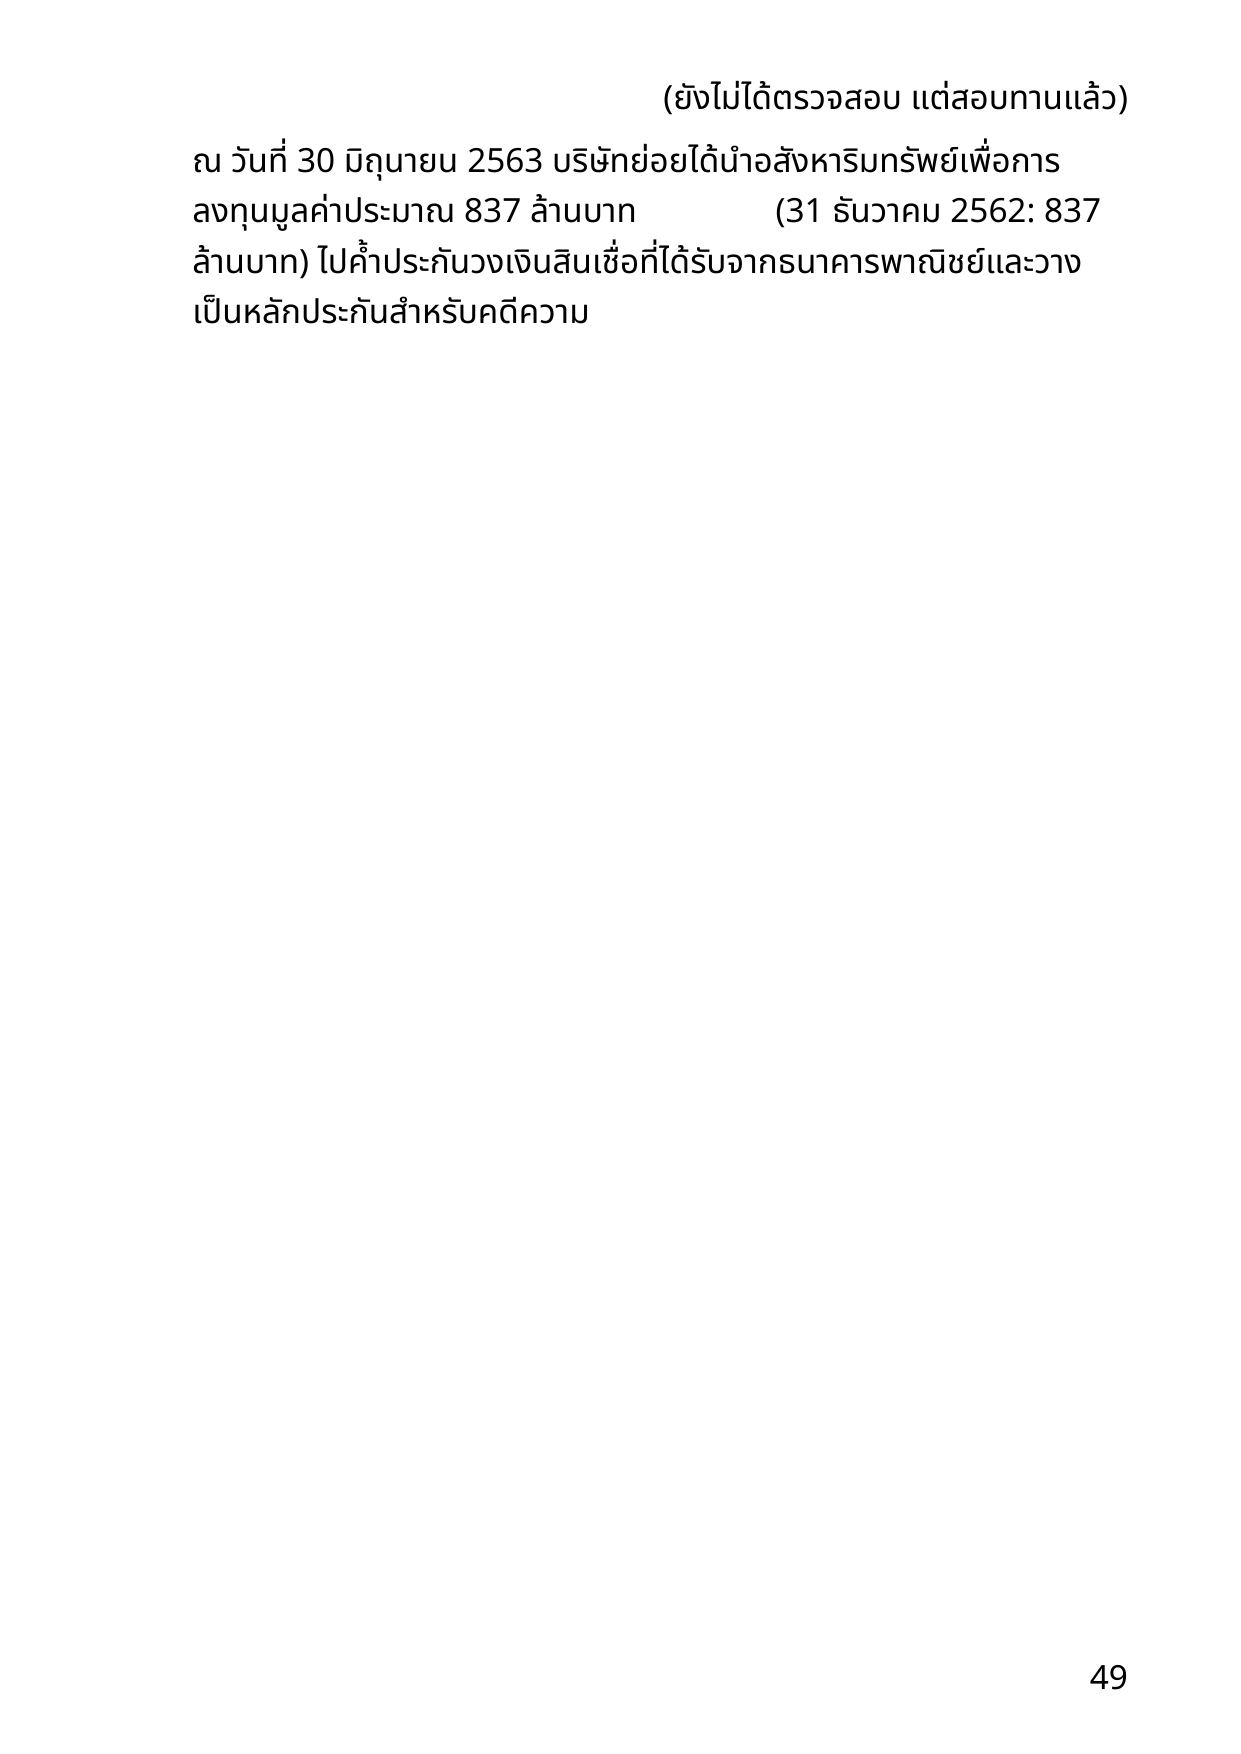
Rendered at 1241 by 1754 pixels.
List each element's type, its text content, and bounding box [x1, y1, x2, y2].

text ณ วันที่ 30 มิถุนายน 2563 บริษัทย่อยได้นำอสังหาริมทรัพย์เพื่อการลงทุนมูลค่าประมาณ 837 ล้านบาท (31 ธันวาคม 2562: 837 ล้านบาท) ไปค้ำประกันวงเงินสินเชื่อที่ได้รับจากธนาคารพาณิชย์และวางเป็นหลักประกันสำหรับคดีความ [192, 137, 1128, 339]
